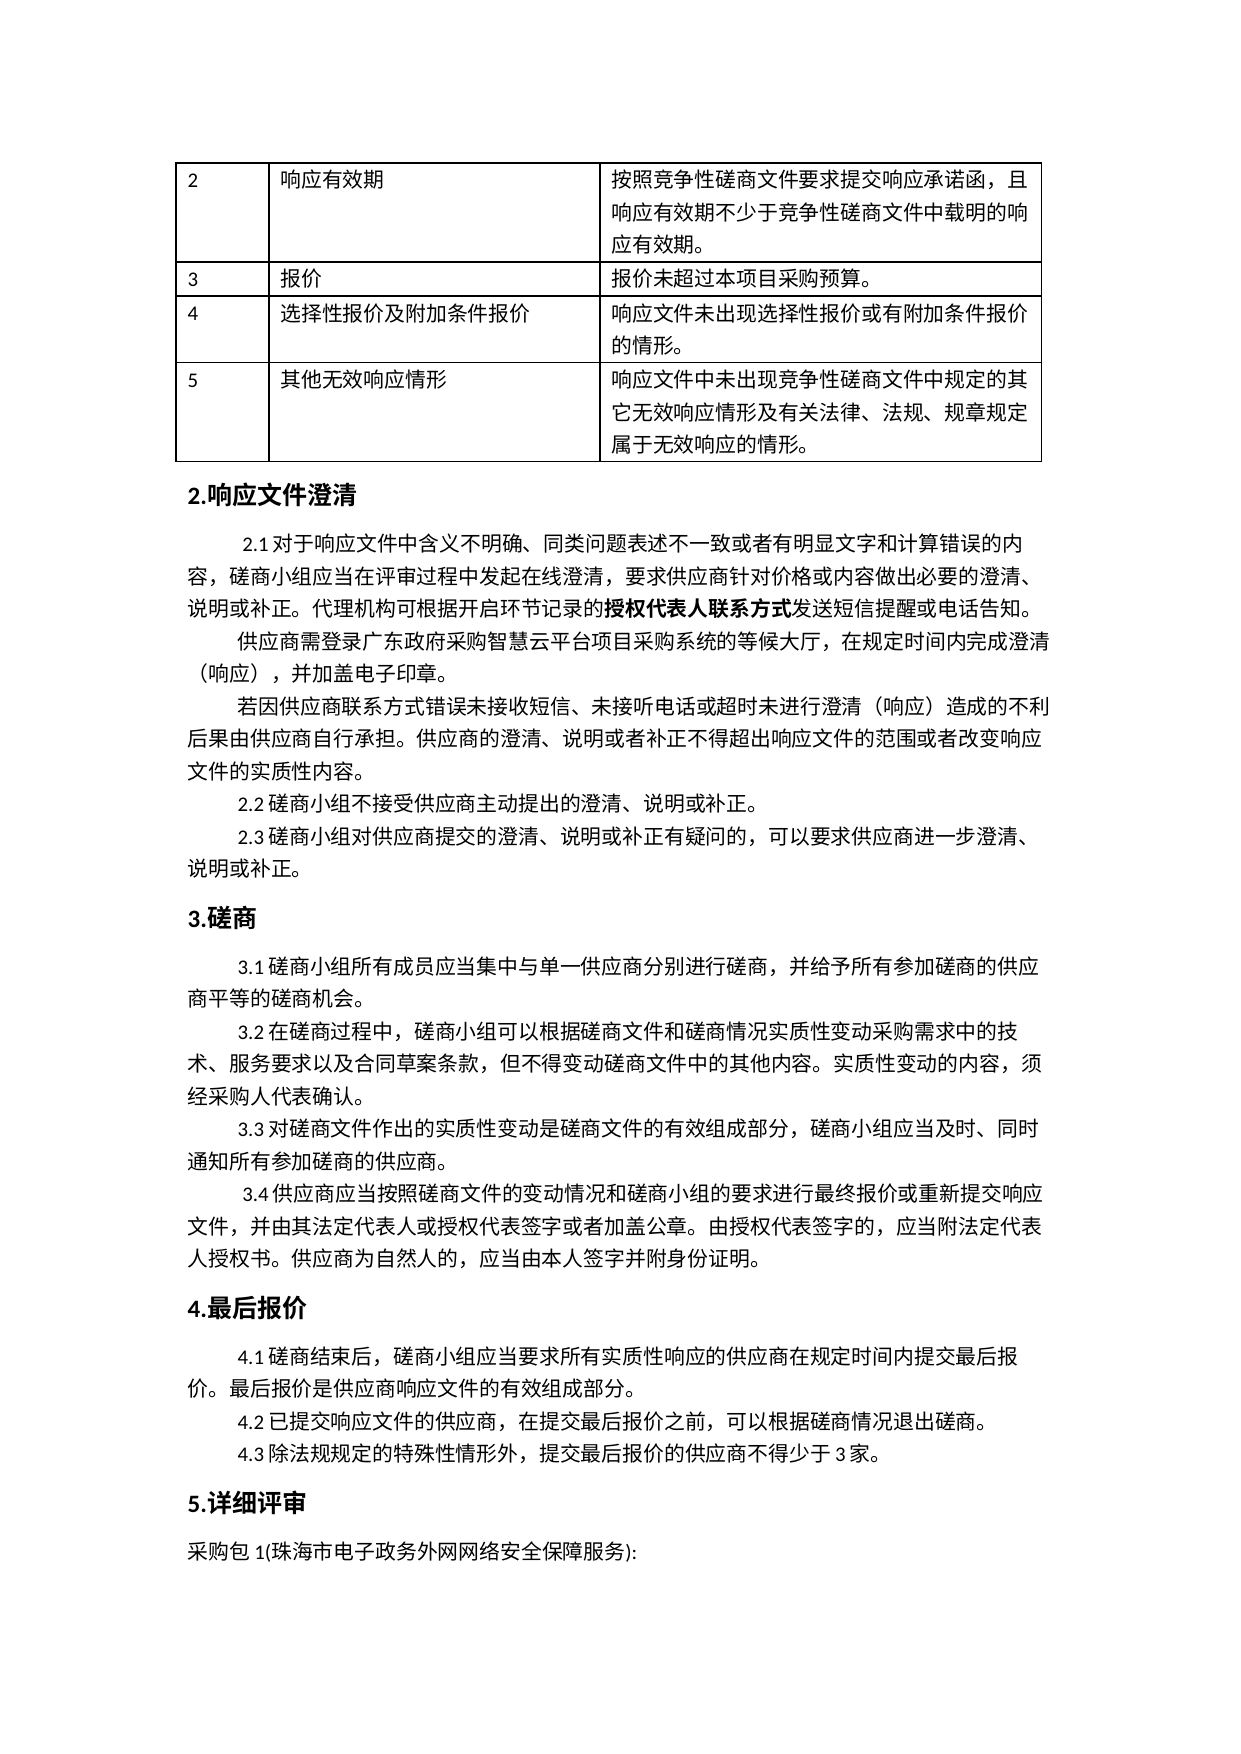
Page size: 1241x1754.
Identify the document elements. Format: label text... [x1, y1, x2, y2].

text 3.2在磋商过程中，磋商小组可以根据磋商文件和磋商情况实质性变动采购需求中的技术、服务要求以及合同草案条款，但不得变动磋商文件中的其他内容。实质性变动的内容，须经采购人代表确认。 [187, 1015, 1053, 1112]
text 供应商需登录广东政府采购智慧云平台项目采购系统的等候大厅，在规定时间内完成澄清（响应），并加盖电子印章。 [187, 625, 1053, 690]
text 若因供应商联系方式错误未接收短信、未接听电话或超时未进行澄清（响应）造成的不利后果由供应商自行承担。供应商的澄清、说明或者补正不得超出响应文件的范围或者改变响应文件的实质性内容。 [187, 690, 1053, 787]
text 4.2已提交响应文件的供应商，在提交最后报价之前，可以根据磋商情况退出磋商。 [187, 1405, 1053, 1437]
text 3.4供应商应当按照磋商文件的变动情况和磋商小组的要求进行最终报价或重新提交响应文件，并由其法定代表人或授权代表签字或者加盖公章。由授权代表签字的，应当附法定代表人授权书。供应商为自然人的，应当由本人签字并附身份证明。 [187, 1177, 1053, 1275]
table_cell 其他无效响应情形 [270, 363, 599, 461]
table_cell 3 [177, 263, 268, 295]
table_cell 响应文件中未出现竞争性磋商文件中规定的其它无效响应情形及有关法律、法规、规章规定属于无效响应的情形。 [601, 363, 1041, 461]
table_cell 响应有效期 [270, 164, 599, 261]
table_cell 报价 [270, 263, 599, 295]
text 4.1磋商结束后，磋商小组应当要求所有实质性响应的供应商在规定时间内提交最后报价。最后报价是供应商响应文件的有效组成部分。 [187, 1340, 1053, 1405]
text 5.详细评审 [187, 1470, 1053, 1535]
table_cell 报价未超过本项目采购预算。 [601, 263, 1041, 295]
text 3.1磋商小组所有成员应当集中与单一供应商分别进行磋商，并给予所有参加磋商的供应商平等的磋商机会。 [187, 950, 1053, 1015]
text 2.1对于响应文件中含义不明确、同类问题表述不一致或者有明显文字和计算错误的内容，磋商小组应当在评审过程中发起在线澄清，要求供应商针对价格或内容做出必要的澄清、说明或补正。代理机构可根据开启环节记录的授权代表人联系方式发送短信提醒或电话告知。 [187, 527, 1053, 625]
text 3.磋商 [187, 885, 1053, 950]
table_cell 5 [177, 363, 268, 461]
text 4.3除法规规定的特殊性情形外，提交最后报价的供应商不得少于3家。 [187, 1437, 1053, 1470]
text 4.最后报价 [187, 1275, 1053, 1340]
table_cell 4 [177, 297, 268, 362]
text 3.3对磋商文件作出的实质性变动是磋商文件的有效组成部分，磋商小组应当及时、同时通知所有参加磋商的供应商。 [187, 1112, 1053, 1177]
text 2.响应文件澄清 [187, 462, 1053, 527]
text 采购包1(珠海市电子政务外网网络安全保障服务): [187, 1535, 1053, 1567]
table_cell 选择性报价及附加条件报价 [270, 297, 599, 362]
text 2.3磋商小组对供应商提交的澄清、说明或补正有疑问的，可以要求供应商进一步澄清、说明或补正。 [187, 820, 1053, 885]
table_cell 2 [177, 164, 268, 261]
table_cell 按照竞争性磋商文件要求提交响应承诺函，且响应有效期不少于竞争性磋商文件中载明的响应有效期。 [601, 164, 1041, 261]
table_cell 响应文件未出现选择性报价或有附加条件报价的情形。 [601, 297, 1041, 362]
text 2.2磋商小组不接受供应商主动提出的澄清、说明或补正。 [187, 787, 1053, 820]
